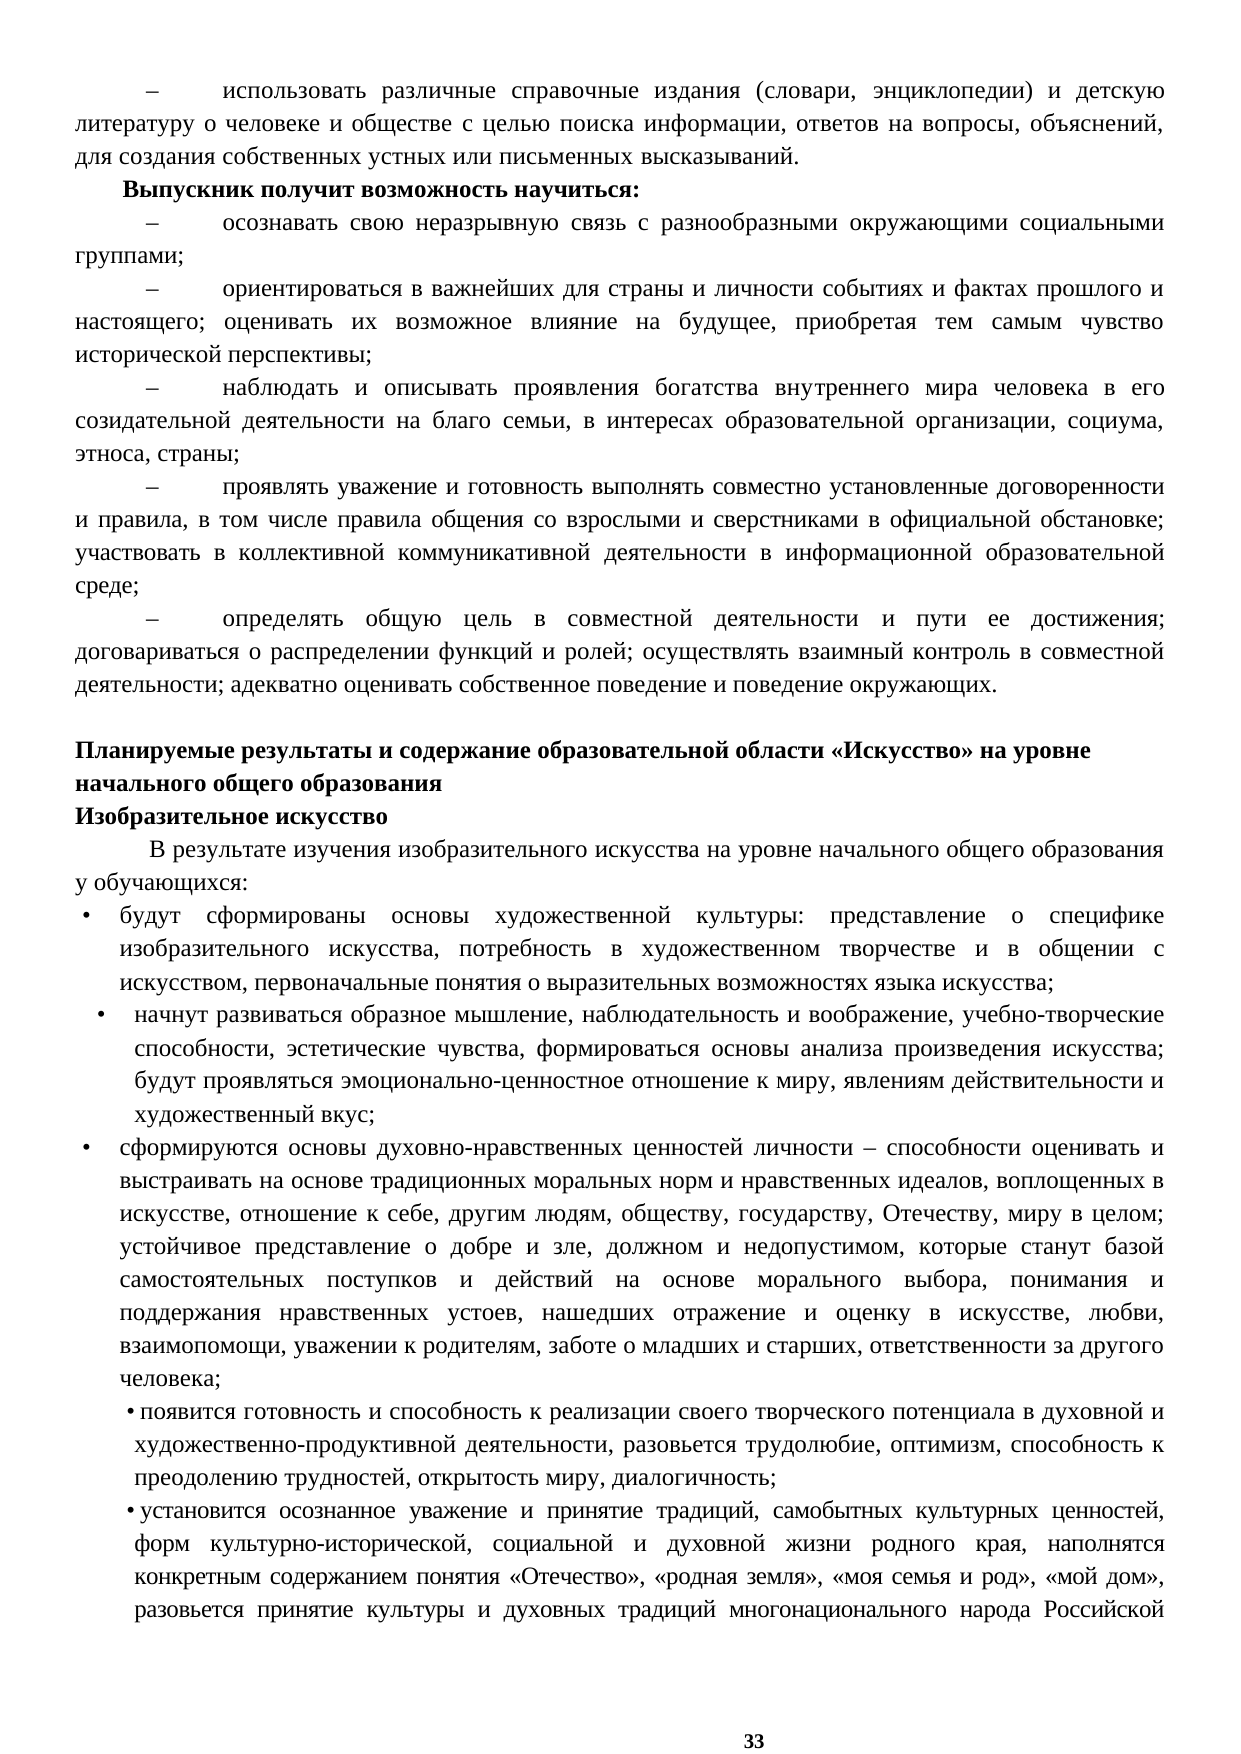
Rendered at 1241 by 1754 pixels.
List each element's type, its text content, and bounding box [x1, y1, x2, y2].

text проявлять уважение и готовность выполнять совместно установленные договоренности и правила, в том числе правила общения со взрослыми и сверстниками в официальной обстановке; участвовать в коллективной коммуникативной деятельности в информационной образовательной среде; [75, 471, 1165, 599]
list сформируются основы духовно-нравственных ценностей личности – способности оценивать и выстраивать на основе традиционных моральных норм и нравственных идеалов, воплощенных в искусстве, отношение к себе, другим людям, обществу, государству, Отечеству, миру в целом; устойчивое представление о добре и зле, должном и недопустимом, которые станут базой самостоятельных поступков и действий на основе морального выбора, понимания и поддержания нравственных устоев, нашедших отражение и оценку в искусстве, любви, взаимопомощи, уважении к родителям, заботе о младших и старших, ответственности за другого человека; [82, 1132, 1165, 1392]
text определять общую цель в совместной деятельности и пути ее достижения; договариваться о распределении функций и ролей; осуществлять взаимный контроль в совместной деятельности; адекватно оценивать собственное поведение и поведение окружающих. [75, 603, 1165, 698]
text Выпускник получит возможность научиться: [75, 174, 1165, 203]
subtitle Изобразительное искусство [75, 801, 1165, 830]
list Планируемые результаты и содержание образовательной области «Искусство» на уровне начального общего образования [75, 735, 1165, 797]
text использовать различные справочные издания (словари, энциклопедии) и детскую литературу о человеке и обществе с целью поиска информации, ответов на вопросы, объяснений, для создания собственных устных или письменных высказываний. [75, 75, 1165, 170]
text осознавать свою неразрывную связь с разнообразными окружающими социальными группами; [75, 207, 1165, 269]
list будут сформированы основы художественной культуры: представление о специфике изобразительного искусства, потребность в художественном творчестве и в общении с искусством, первоначальные понятия о выразительных возможностях языка искусства; [82, 901, 1165, 995]
list начнут развиваться образное мышление, наблюдательность и воображение, учебно-творческие способности, эстетические чувства, формироваться основы анализа произведения искусства; будут проявляться эмоционально-ценностное отношение к миру, явлениям действительности и художественный вкус; [97, 999, 1165, 1127]
list появится готовность и способность к реализации своего творческого потенциала в духовной и художественно-продуктивной деятельности, разовьется трудолюбие, оптимизм, способность к преодолению трудностей, открытость миру, диалогичность; [126, 1396, 1165, 1491]
text В результате изучения изобразительного искусства на уровне начального общего образования у обучающихся: [75, 834, 1165, 896]
text наблюдать и описывать проявления богатства внутреннего мира человека в его созидательной деятельности на благо семьи, в интересах образовательной организации, социума, этноса, страны; [75, 372, 1165, 467]
text ориентироваться в важнейших для страны и личности событиях и фактах прошлого и настоящего; оценивать их возможное влияние на будущее, приобретая тем самым чувство исторической перспективы; [75, 273, 1165, 368]
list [126, 1495, 1165, 1623]
